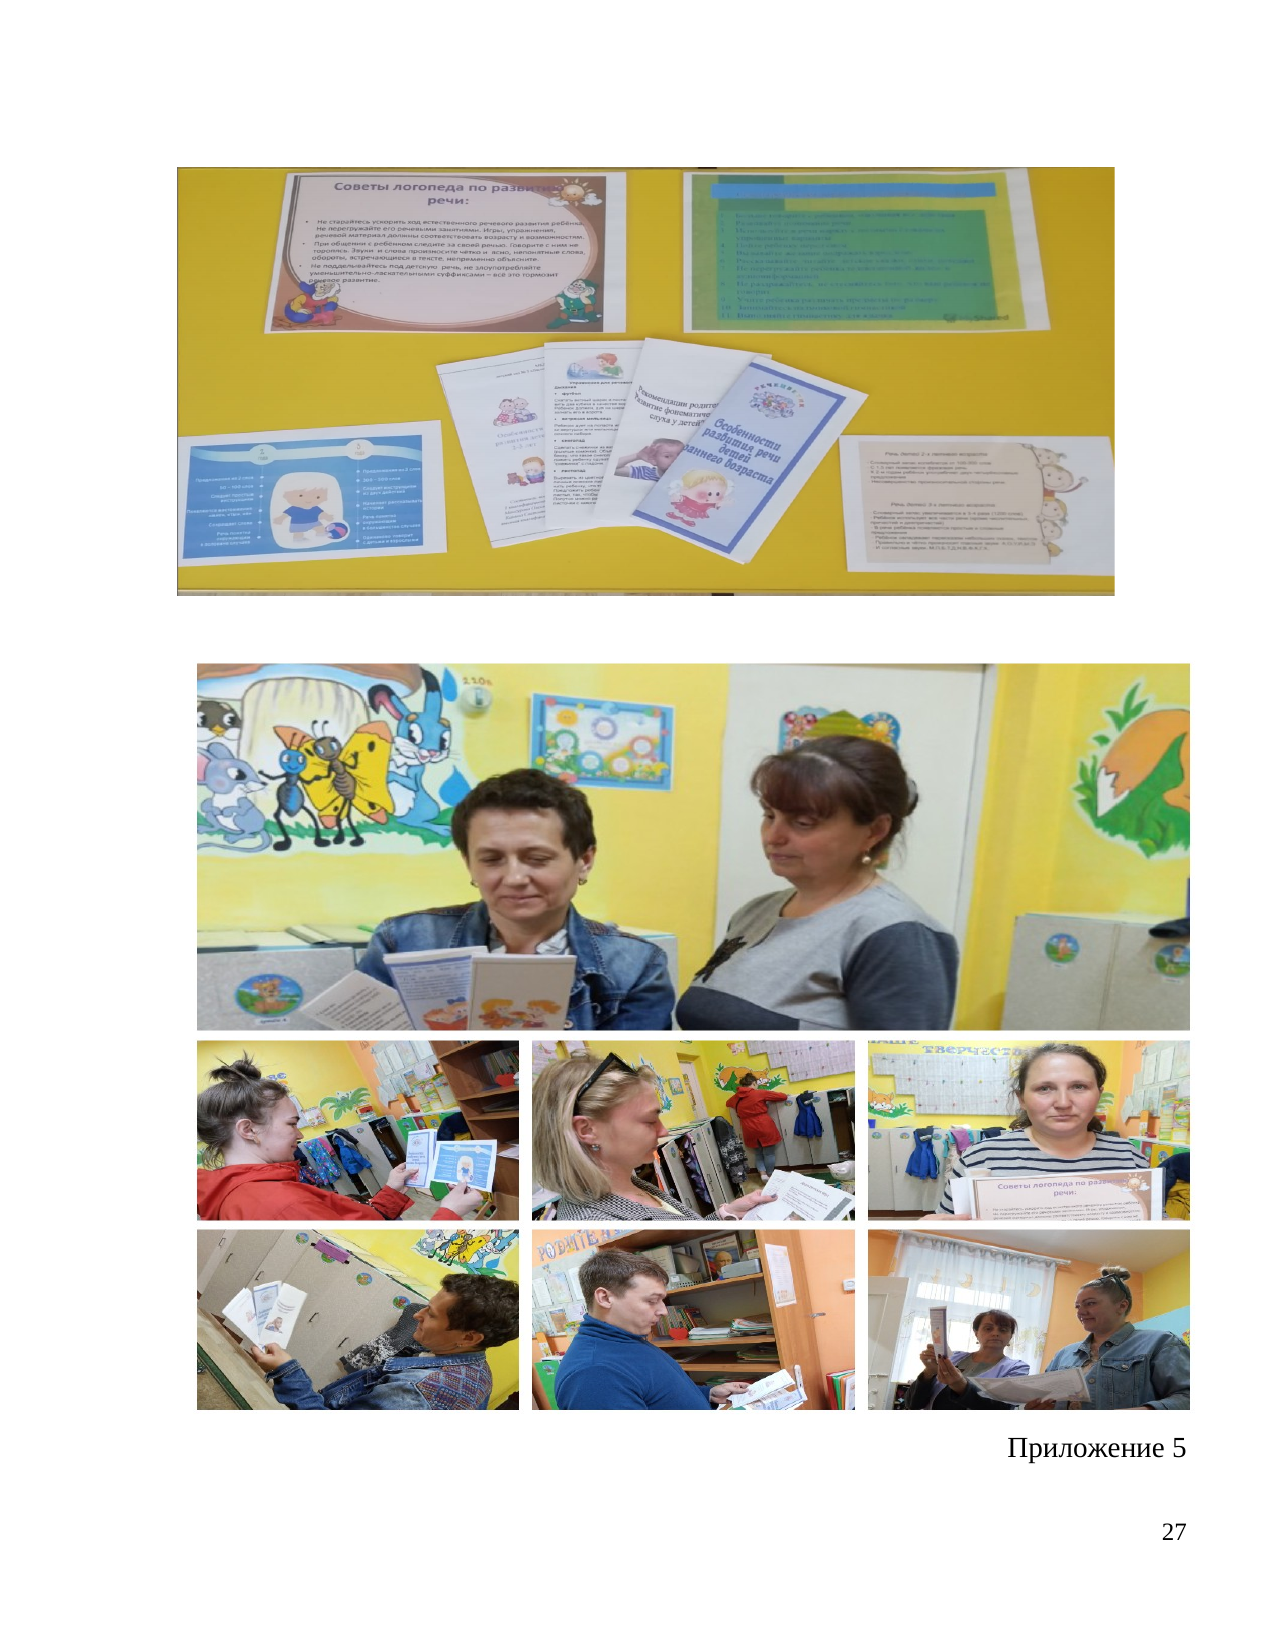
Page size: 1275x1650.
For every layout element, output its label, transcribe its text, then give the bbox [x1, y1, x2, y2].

text Приложение 5 [177, 1430, 1186, 1463]
picture [177, 167, 1115, 596]
picture [177, 648, 1212, 1426]
